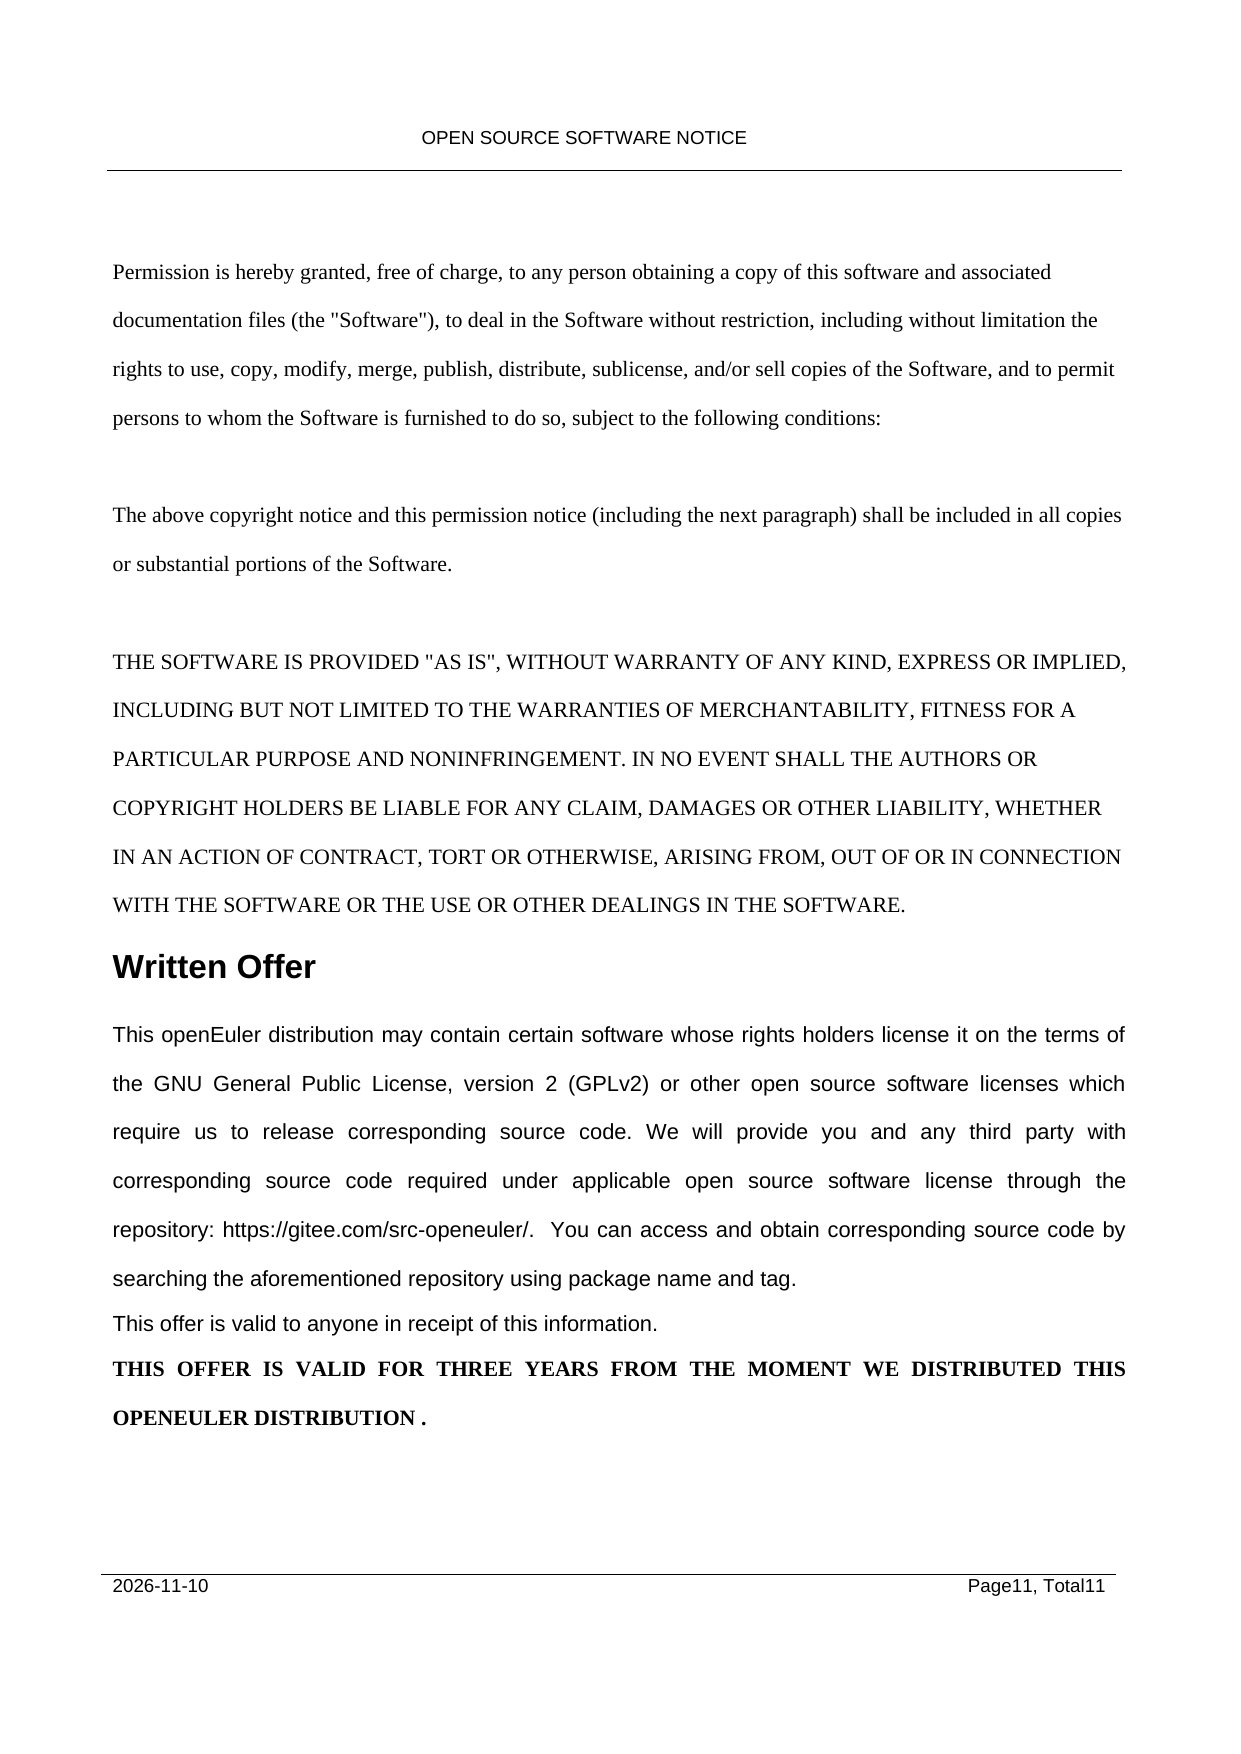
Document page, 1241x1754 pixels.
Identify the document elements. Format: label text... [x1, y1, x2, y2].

text THIS OFFER IS VALID FOR THREE YEARS FROM THE MOMENT WE DISTRIBUTED THIS OPENEULER DISTRIBUTION . [112, 1352, 1128, 1433]
text This offer is valid to anyone in receipt of this information. [112, 1307, 1128, 1339]
text Written Offer [112, 934, 1128, 999]
text This openEuler distribution may contain certain software whose rights holders license it on the terms of the GNU General Public License, version 2 (GPLv2) or other open source software licenses which require us to release corresponding source code. We will provide you and any third party with corresponding source code required under applicable open source software license through the repository: https://gitee.com/src-openeuler/. You can access and obtain corresponding source code by searching the aforementioned repository using package name and tag. [112, 1018, 1128, 1294]
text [112, 206, 1128, 921]
